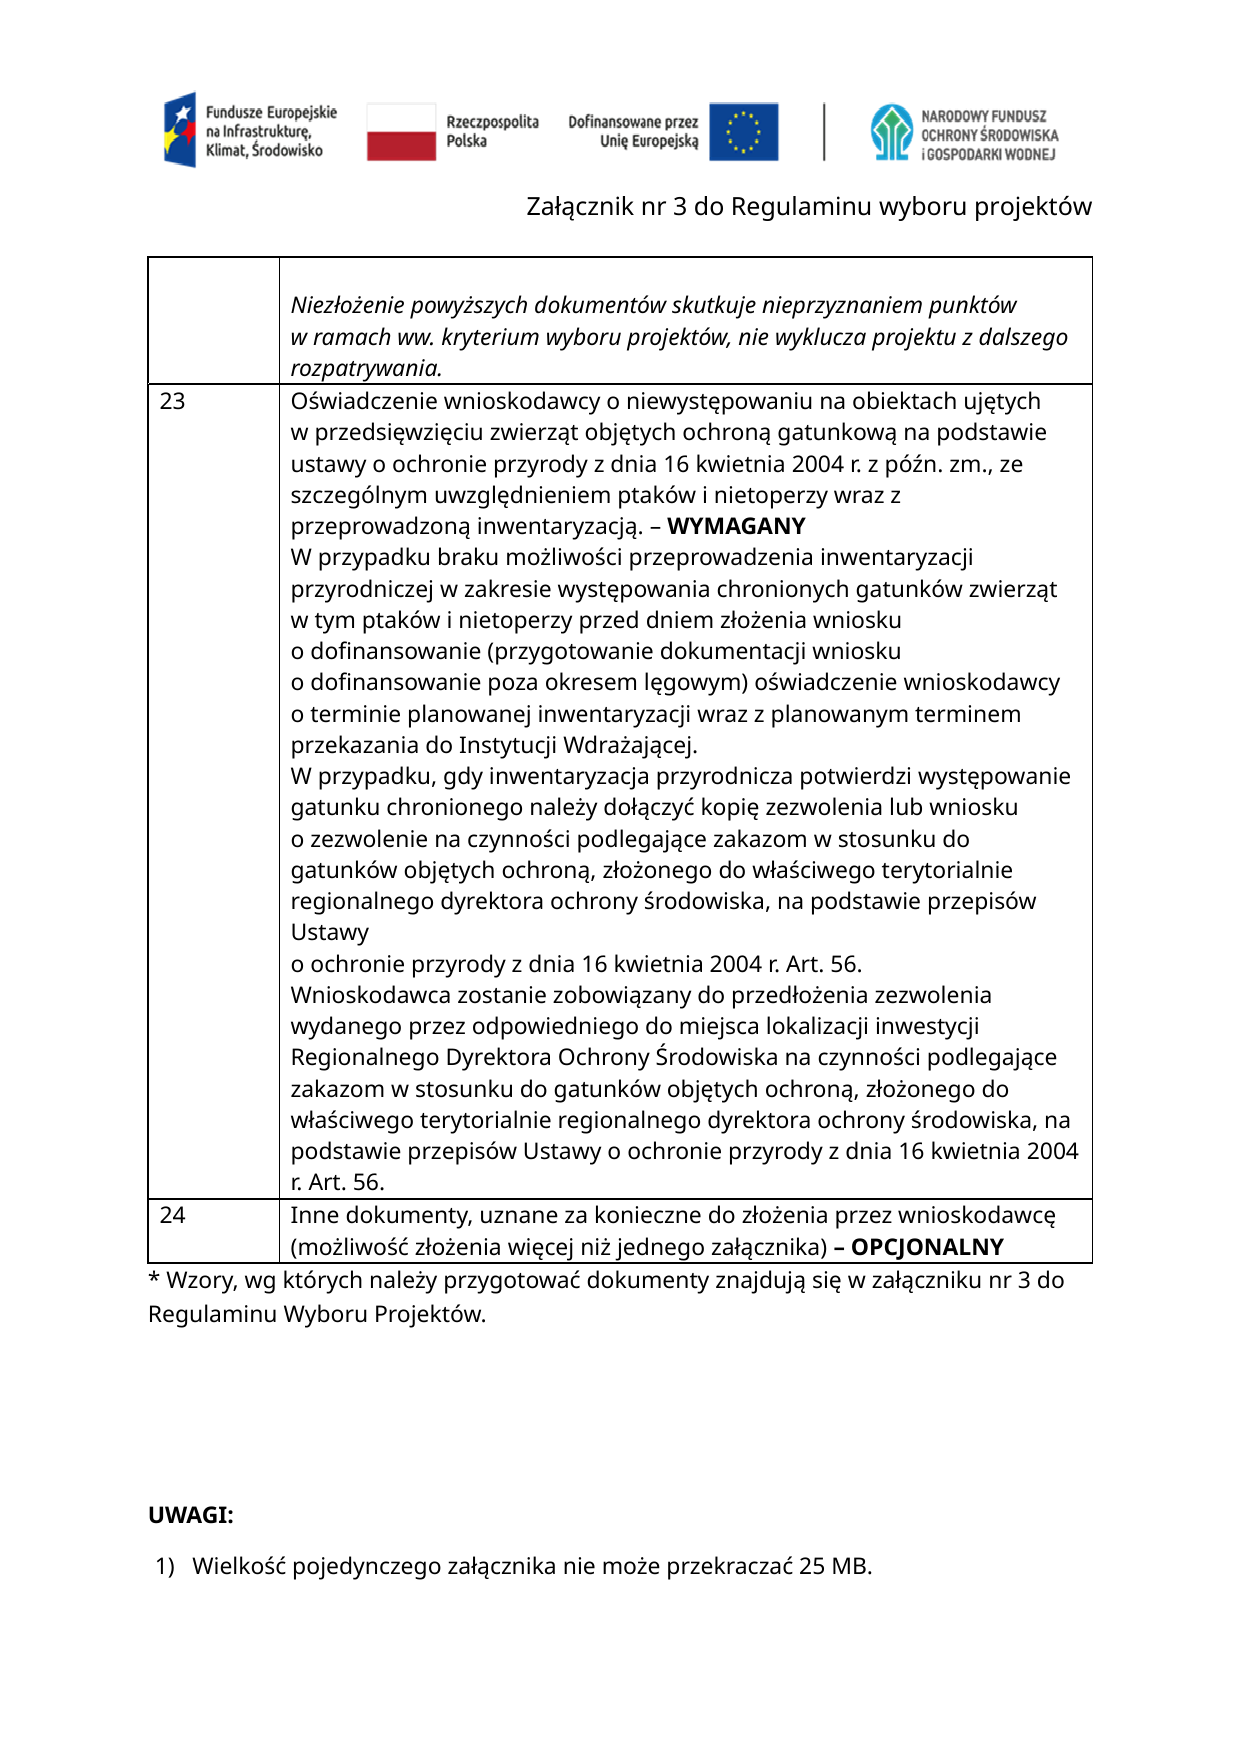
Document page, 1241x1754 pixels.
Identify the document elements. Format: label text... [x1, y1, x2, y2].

table_cell Oświadczenie wnioskodawcy o niewystępowaniu na obiektach ujętych w przedsięwzięciu zwierząt objętych ochroną gatunkową na podstawie ustawy o ochronie przyrody z dnia 16 kwietnia 2004 r. z późn. zm., ze szczególnym uwzględnieniem ptaków i nietoperzy wraz z przeprowadzoną inwentaryzacją. – WYMAGANY W przypadku braku możliwości przeprowadzenia inwentaryzacji przyrodniczej w zakresie występowania chronionych gatunków zwierząt w tym ptaków i nietoperzy przed dniem złożenia wniosku o dofinansowanie (przygotowanie dokumentacji wniosku o dofinansowanie poza okresem lęgowym) oświadczenie wnioskodawcy o terminie planowanej inwentaryzacji wraz z planowanym terminem przekazania do Instytucji Wdrażającej. W przypadku, gdy inwentaryzacja przyrodnicza potwierdzi występowanie gatunku chronionego należy dołączyć kopię zezwolenia lub wniosku o zezwolenie na czynności podlegające zakazom w stosunku do gatunków objętych ochroną, złożonego do właściwego terytorialnie regionalnego dyrektora ochrony środowiska, na podstawie przepisów Ustawy o ochronie przyrody z dnia 16 kwietnia 2004 r. Art. 56. Wnioskodawca zostanie zobowiązany do przedłożenia zezwolenia wydanego przez odpowiedniego do miejsca lokalizacji inwestycji Regionalnego Dyrektora Ochrony Środowiska na czynności podlegające zakazom w stosunku do gatunków objętych ochroną, złożonego do właściwego terytorialnie regionalnego dyrektora ochrony środowiska, na podstawie przepisów Ustawy o ochronie przyrody z dnia 16 kwietnia 2004 r. Art. 56. [280, 385, 1092, 1197]
list Wielkość pojedynczego załącznika nie może przekraczać 25 MB. [154, 1549, 1093, 1581]
table_cell 22 [149, 258, 279, 383]
table_cell 23 [149, 385, 279, 1197]
picture [147, 73, 1070, 189]
text * Wzory, wg których należy przygotować dokumenty znajdują się w załączniku nr 3 do Regulaminu Wyboru Projektów. [148, 1264, 1093, 1329]
table_cell Inne dokumenty, uznane za konieczne do złożenia przez wnioskodawcę (możliwość złożenia więcej niż jednego załącznika) – OPCJONALNY [280, 1200, 1092, 1262]
text UWAGI: [148, 1499, 1093, 1530]
table_cell 24 [149, 1200, 279, 1262]
